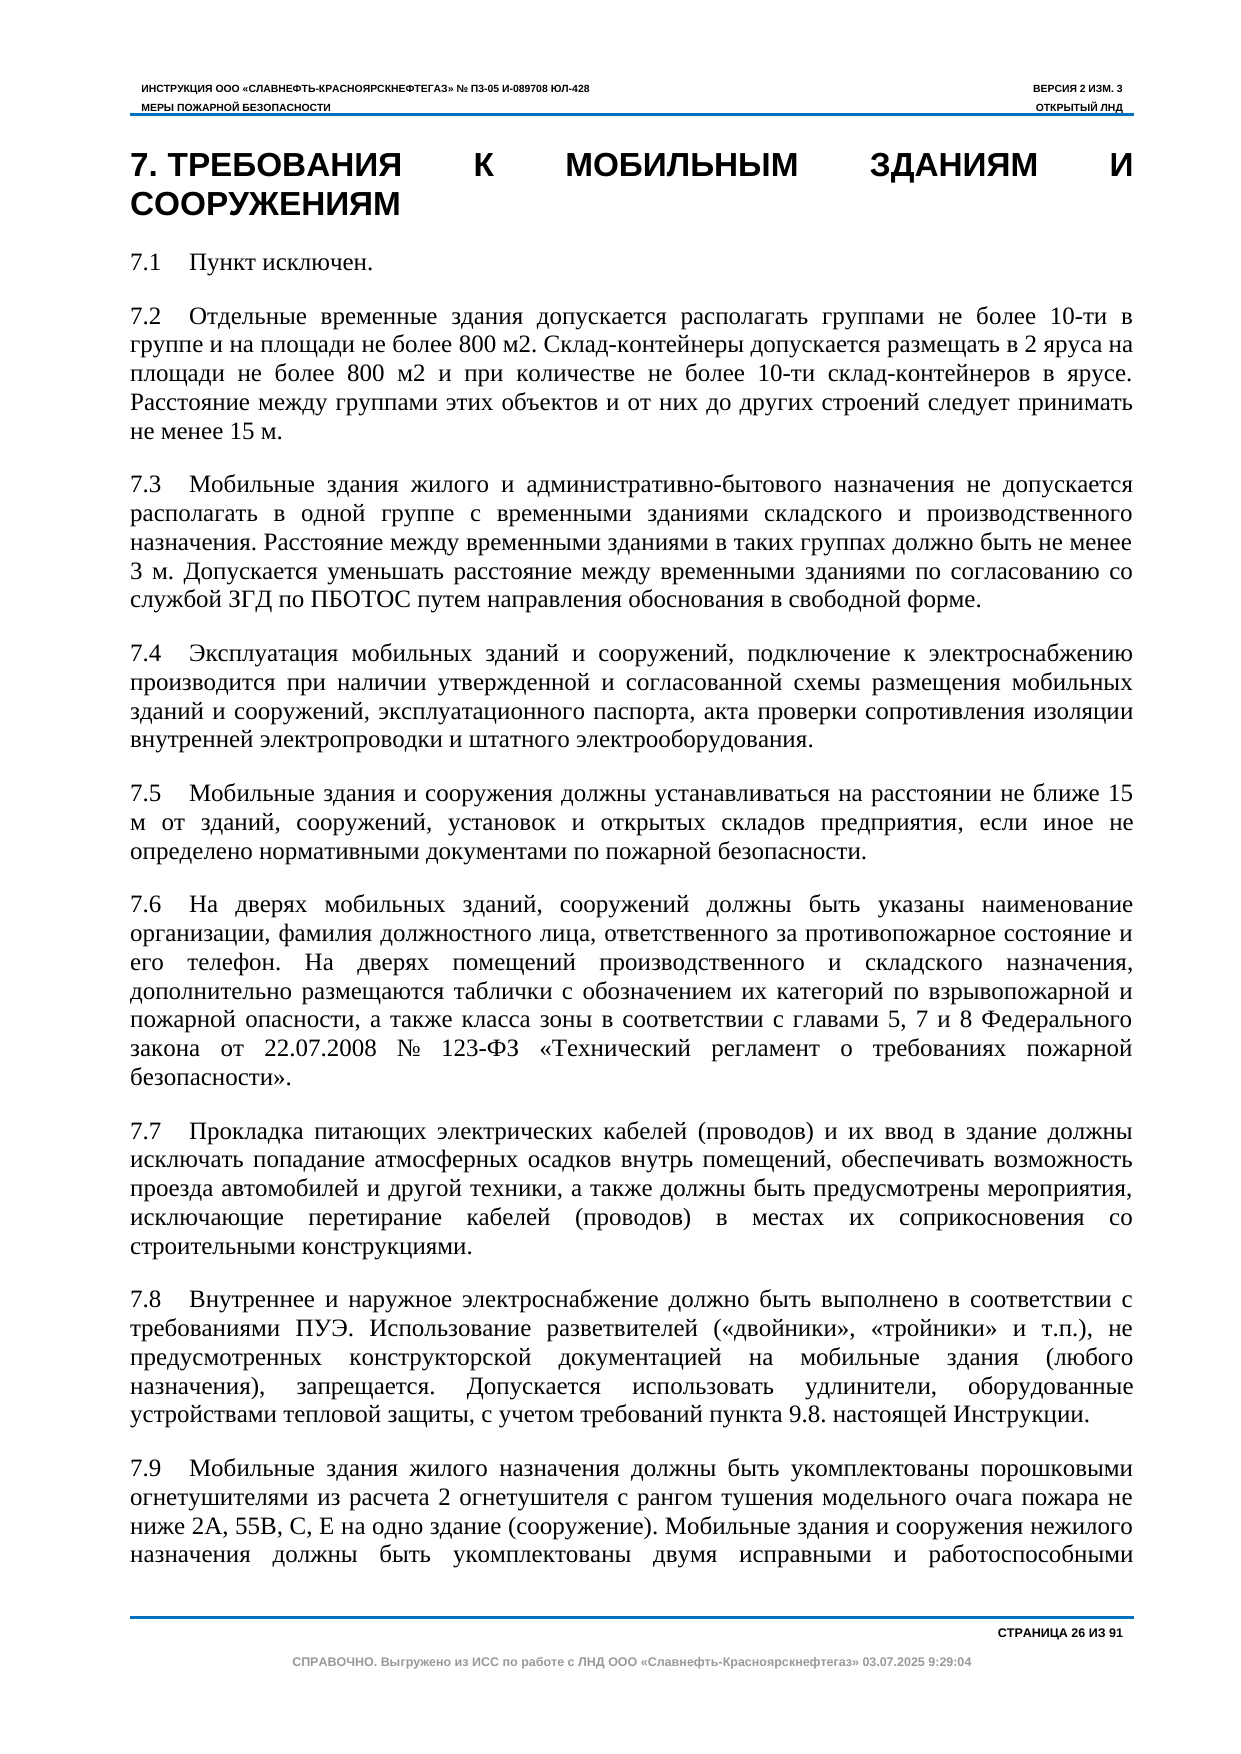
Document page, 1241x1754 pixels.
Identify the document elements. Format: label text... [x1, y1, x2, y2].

list Эксплуатация мобильных зданий и сооружений, подключение к электроснабжению производится при наличии утвержденной и согласованной схемы размещения мобильных зданий и сооружений, эксплуатационного паспорта, акта проверки сопротивления изоляции внутренней электропроводки и штатного электрооборудования. [130, 638, 1134, 753]
list Пункт исключен. [130, 247, 1134, 276]
list Внутреннее и наружное электроснабжение должно быть выполнено в соответствии с требованиями ПУЭ. Использование разветвителей («двойники», «тройники» и т.п.), не предусмотренных конструкторской документацией на мобильные здания (любого назначения), запрещается. Допускается использовать удлинители, оборудованные устройствами тепловой защиты, с учетом требований пункта 9.8. настоящей Инструкции. [130, 1284, 1134, 1428]
subtitle ТРЕБОВАНИЯ К МОБИЛЬНЫМ ЗДАНИЯМ И СООРУЖЕНИЯМ [130, 145, 1134, 222]
list На дверях мобильных зданий, сооружений должны быть указаны наименование организации, фамилия должностного лица, ответственного за противопожарное состояние и его телефон. На дверях помещений производственного и складского назначения, дополнительно размещаются таблички с обозначением их категорий по взрывопожарной и пожарной опасности, а также класса зоны в соответствии с главами 5, 7 и 8 Федерального закона от 22.07.2008 № 123-ФЗ «Технический регламент о требованиях пожарной безопасности». [130, 889, 1134, 1091]
list Прокладка питающих электрических кабелей (проводов) и их ввод в здание должны исключать попадание атмосферных осадков внутрь помещений, обеспечивать возможность проезда автомобилей и другой техники, а также должны быть предусмотрены мероприятия, исключающие перетирание кабелей (проводов) в местах их соприкосновения со строительными конструкциями. [130, 1116, 1134, 1259]
list Мобильные здания и сооружения должны устанавливаться на расстоянии не ближе 15 м от зданий, сооружений, установок и открытых складов предприятия, если иное не определено нормативными документами по пожарной безопасности. [130, 778, 1134, 864]
list Отдельные временные здания допускается располагать группами не более 10-ти в группе и на площади не более 800 м2. Склад-контейнеры допускается размещать в 2 яруса на площади не более 800 м2 и при количестве не более 10-ти склад-контейнеров в ярусе. Расстояние между группами этих объектов и от них до других строений следует принимать не менее 15 м. [130, 301, 1134, 444]
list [130, 1453, 1134, 1568]
list Мобильные здания жилого и административно-бытового назначения не допускается располагать в одной группе с временными зданиями складского и производственного назначения. Расстояние между временными зданиями в таких группах должно быть не менее 3 м. Допускается уменьшать расстояние между временными зданиями по согласованию со службой ЗГД по ПБОТОС путем направления обоснования в свободной форме. [130, 469, 1134, 613]
